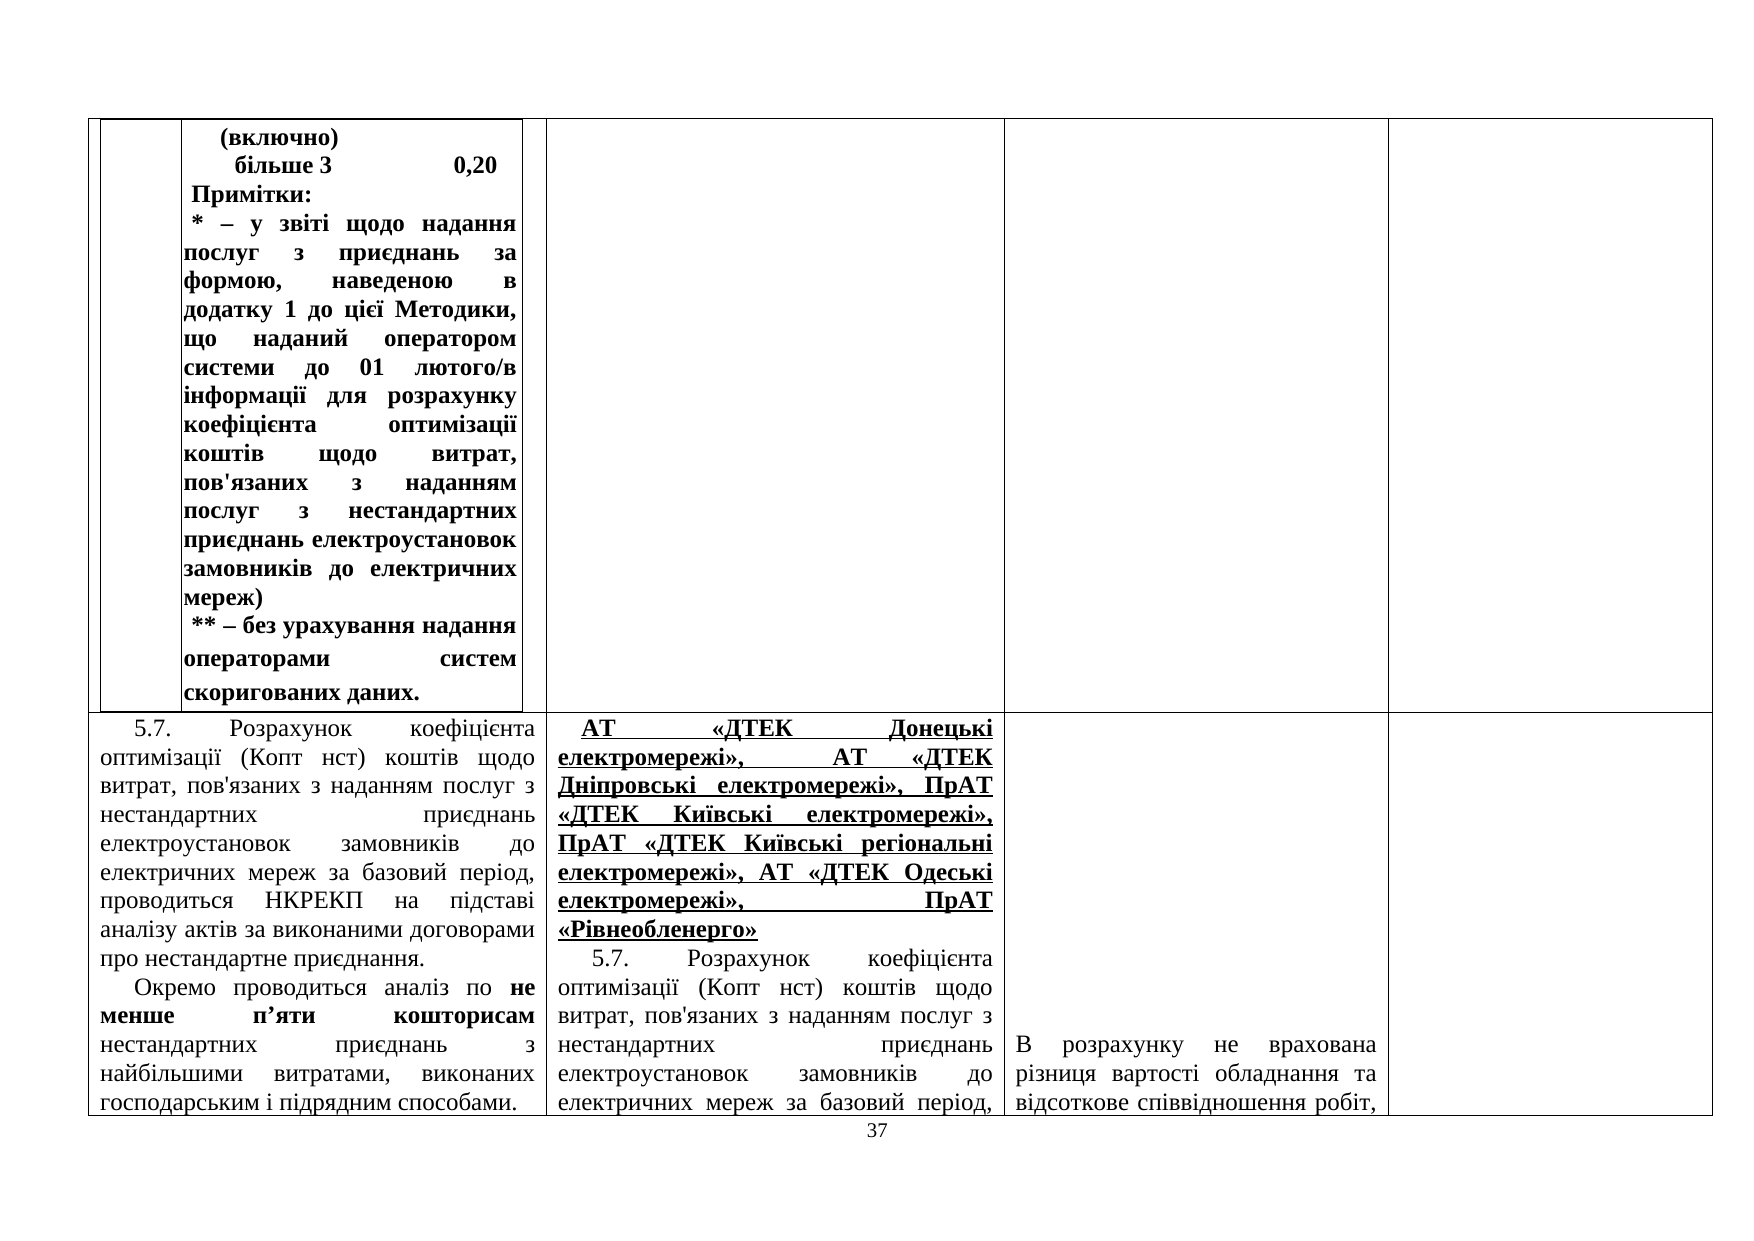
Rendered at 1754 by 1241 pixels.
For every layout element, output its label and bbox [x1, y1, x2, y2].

table_cell [1389, 713, 1712, 1115]
table_cell [1005, 119, 1388, 712]
table_cell [1005, 713, 1388, 1115]
table_cell [547, 119, 1004, 712]
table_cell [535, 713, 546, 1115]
table_cell [1389, 119, 1712, 712]
table_cell [547, 713, 1004, 1115]
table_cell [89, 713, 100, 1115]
